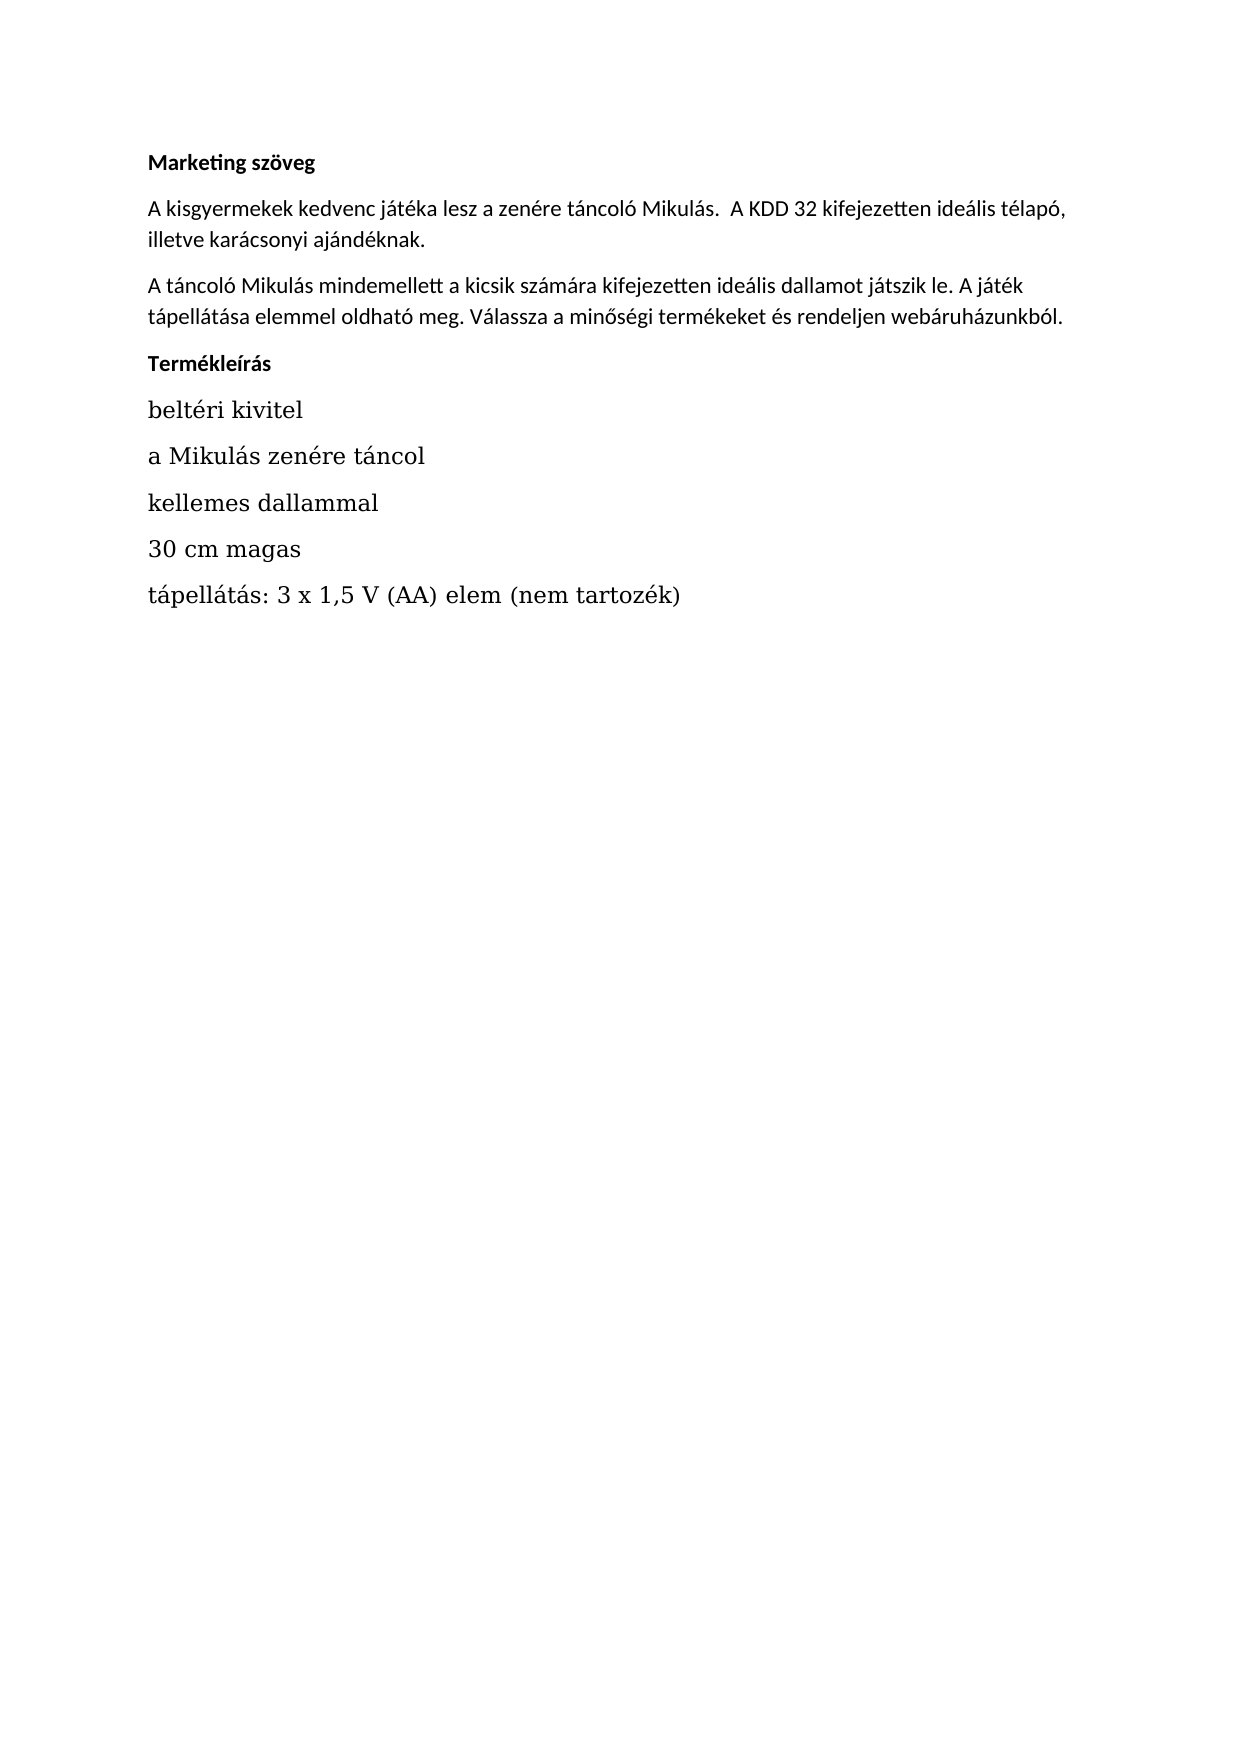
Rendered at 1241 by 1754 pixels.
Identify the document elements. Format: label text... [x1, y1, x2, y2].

text a Mikulás zenére táncol [148, 442, 1093, 469]
text tápellátás: 3 x 1,5 V (AA) elem (nem tartozék) [148, 581, 1093, 608]
text kellemes dallammal [148, 488, 1093, 516]
text A kisgyermekek kedvenc játéka lesz a zenére táncoló Mikulás. A KDD 32 kifejezetten ideális télapó, illetve karácsonyi ajándéknak. [148, 194, 1093, 253]
text A táncoló Mikulás mindemellett a kicsik számára kifejezetten ideális dallamot játszik le. A játék tápellátása elemmel oldható meg. Válassza a minőségi termékeket és rendeljen webáruházunkból. [148, 272, 1093, 330]
text beltéri kivitel [148, 396, 1093, 423]
text 30 cm magas [148, 534, 1093, 562]
text Marketing szöveg [148, 148, 1093, 176]
text Termékleírás [148, 349, 1093, 377]
